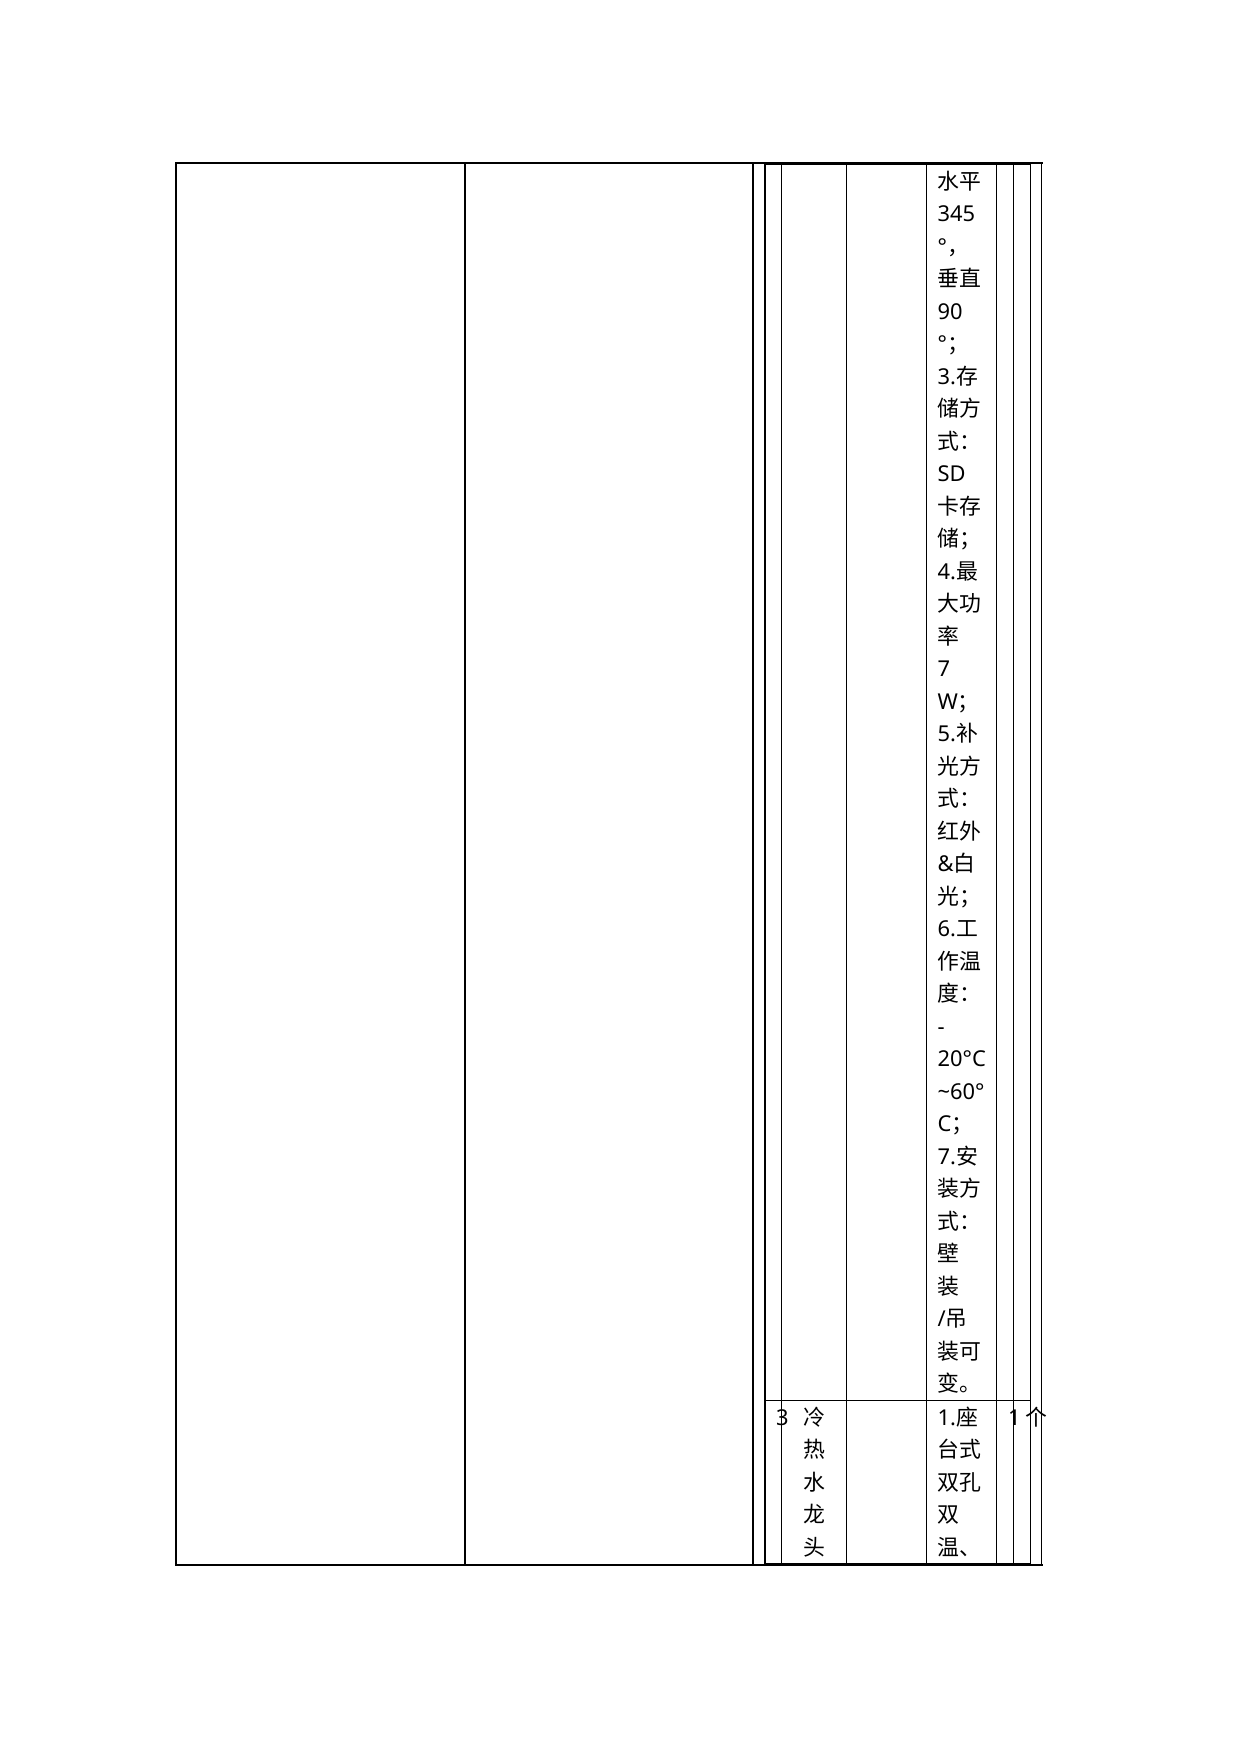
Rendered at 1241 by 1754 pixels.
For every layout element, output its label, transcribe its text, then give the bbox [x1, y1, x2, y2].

table_cell [1014, 165, 1030, 1400]
table_cell [847, 165, 926, 1400]
table_cell [1031, 1410, 1041, 1564]
table_cell [927, 165, 996, 1400]
table_cell [754, 164, 764, 1564]
table_cell [1014, 1401, 1030, 1563]
table_cell [1031, 164, 1041, 1412]
table_cell [997, 165, 1013, 1400]
table_cell [766, 165, 781, 1400]
table_cell [782, 165, 846, 1400]
table_cell [847, 1401, 926, 1563]
table_cell [782, 1401, 846, 1563]
table_cell [766, 1401, 781, 1563]
table_cell 1 [177, 164, 464, 1564]
table_cell [997, 1401, 1013, 1563]
table_cell [927, 1401, 996, 1563]
table_cell [466, 164, 752, 1564]
